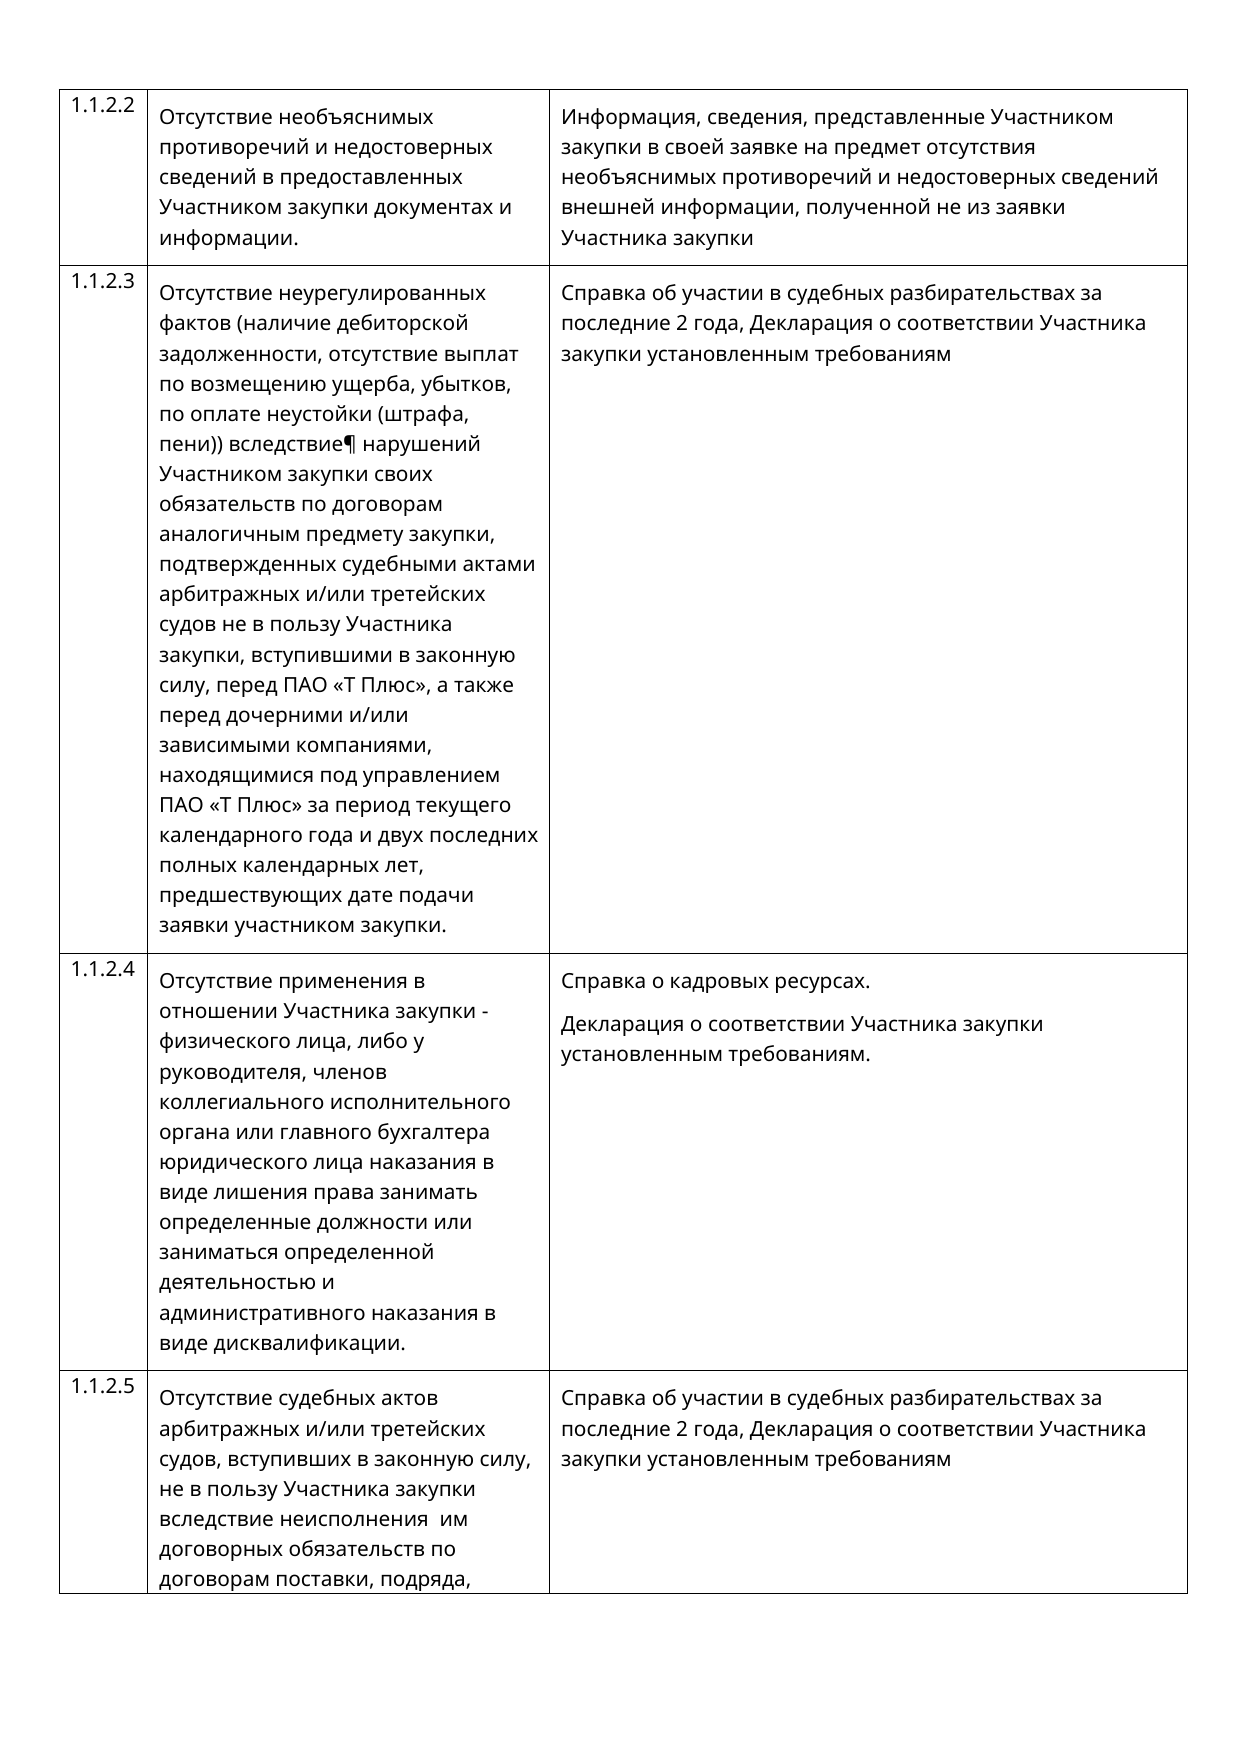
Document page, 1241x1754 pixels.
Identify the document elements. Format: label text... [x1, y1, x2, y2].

table_cell Отсутствие неурегулированных фактов (наличие дебиторской задолженности, отсутствие выплат по возмещению ущерба, убытков, по оплате неустойки (штрафа, пени)) вследствие¶ нарушений Участником закупки своих обязательств по договорам аналогичным предмету закупки, подтвержденных судебными актами арбитражных и/или третейских судов не в пользу Участника закупки, вступившими в законную силу, перед ПАО «Т Плюс», а также перед дочерними и/или зависимыми компаниями, находящимися под управлением ПАО «Т Плюс» за период текущего календарного года и двух последних полных календарных лет, предшествующих дате подачи заявки участником закупки. [148, 266, 549, 953]
table_cell Справка о кадровых ресурсах. Декларация о соответствии Участника закупки установленным требованиям. [550, 954, 1187, 1370]
table_cell Информация, сведения, представленные Участником закупки в своей заявке на предмет отсутствия необъяснимых противоречий и недостоверных сведений внешней информации, полученной не из заявки Участника закупки [550, 90, 1187, 265]
table_cell Отсутствие применения в отношении Участника закупки - физического лица, либо у руководителя, членов коллегиального исполнительного органа или главного бухгалтера юридического лица наказания в виде лишения права занимать определенные должности или заниматься определенной деятельностью и административного наказания в виде дисквалификации. [148, 954, 549, 1370]
table_cell 1.1.2.3 [60, 266, 147, 953]
table_cell Отсутствие необъяснимых противоречий и недостоверных сведений в предоставленных Участником закупки документах и информации. [148, 90, 549, 265]
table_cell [550, 1371, 1187, 1593]
table_cell Справка об участии в судебных разбирательствах за последние 2 года, Декларация о соответствии Участника закупки установленным требованиям [550, 266, 1187, 953]
table_cell 1.1.2.4 [60, 954, 147, 1370]
table_cell 1.1.2.5 [60, 1371, 147, 1593]
table_cell 1.1.2.2 [60, 90, 147, 265]
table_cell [148, 1371, 549, 1593]
